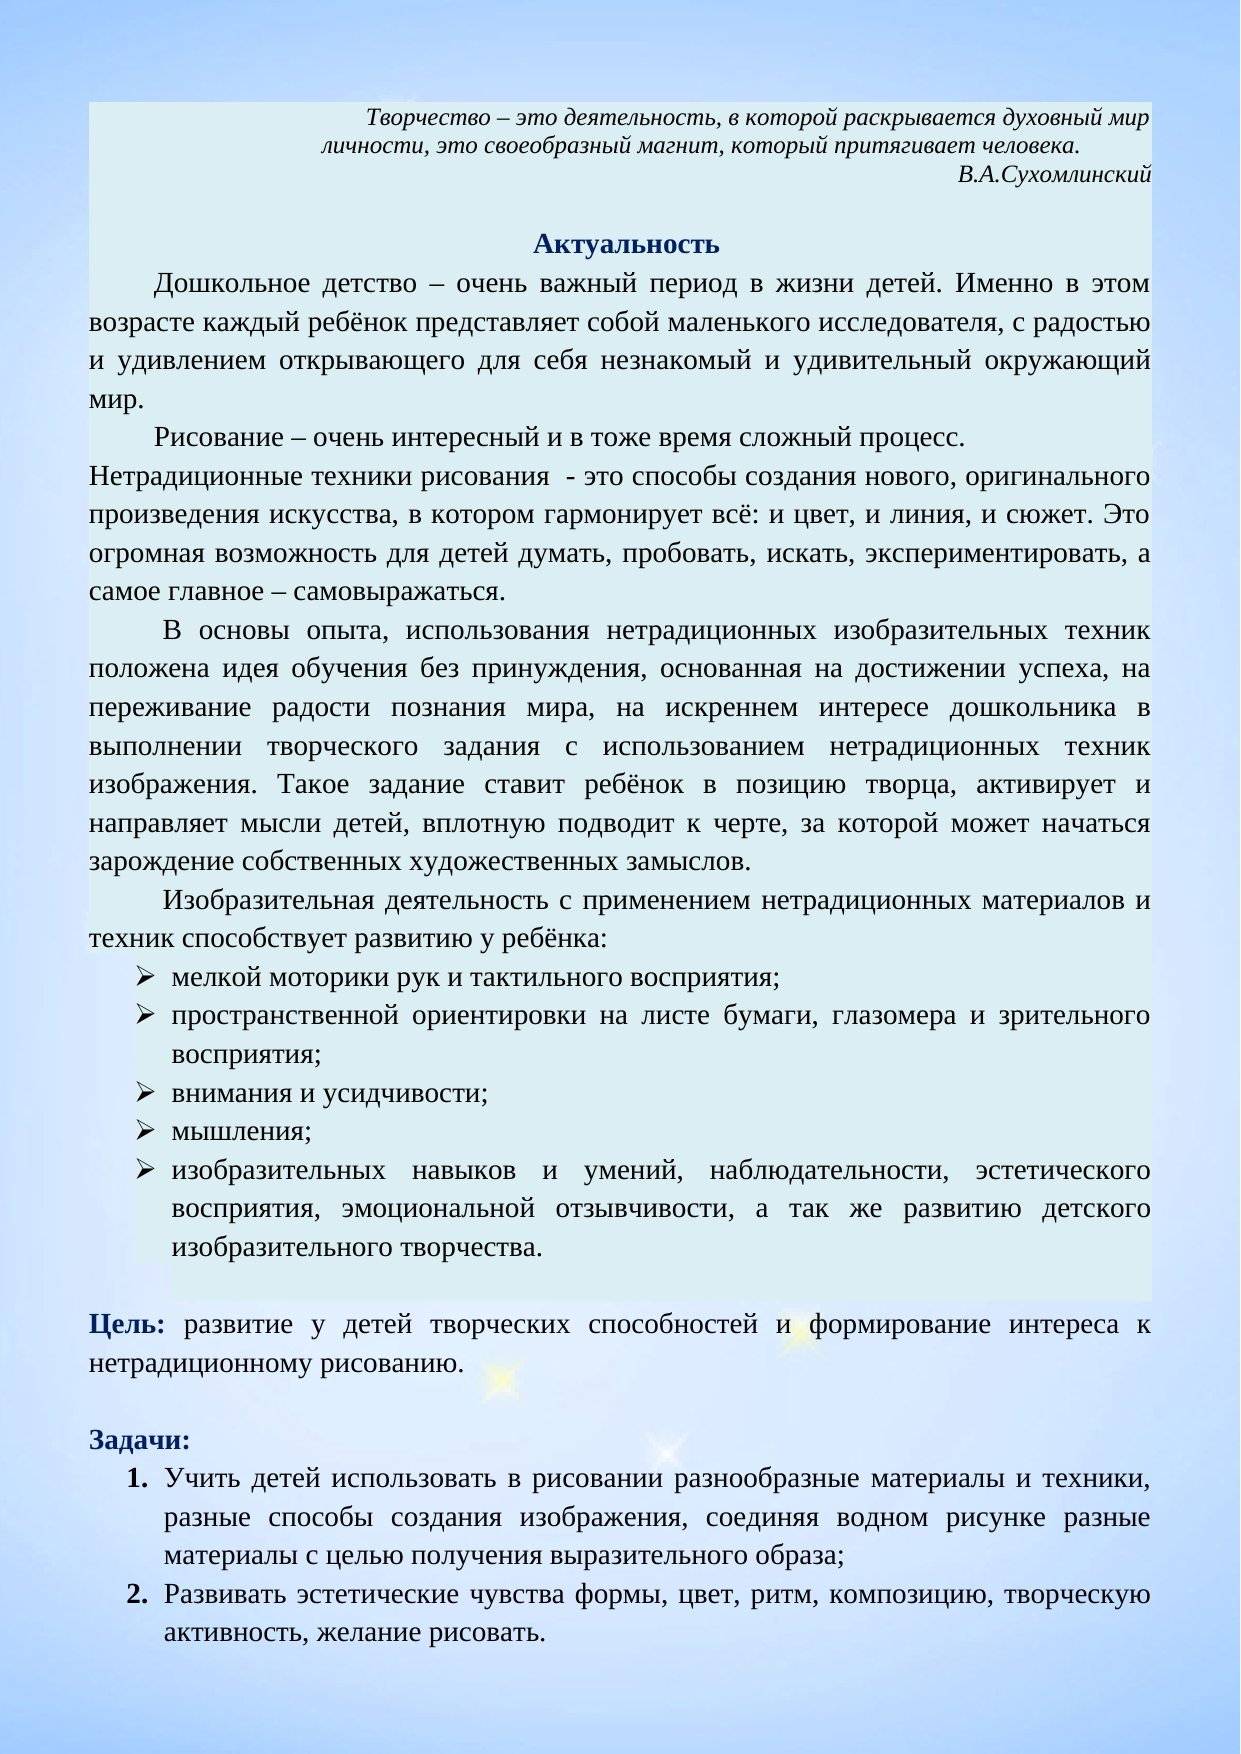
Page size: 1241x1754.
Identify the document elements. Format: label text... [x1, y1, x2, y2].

list мышления; [134, 1113, 1152, 1147]
text Творчество – это деятельность, в которой раскрывается духовный мир [89, 102, 1152, 131]
text Нетрадиционные техники рисования - это способы создания нового, оригинального произведения искусства, в котором гармонирует всё: и цвет, и линия, и сюжет. Это огромная возможность для детей думать, пробовать, искать, экспериментировать, а самое главное – самовыражаться. [89, 458, 1152, 607]
list изобразительных навыков и умений, наблюдательности, эстетического восприятия, эмоциональной отзывчивости, а так же развитию детского изобразительного творчества. [134, 1152, 1152, 1263]
text Задачи: [89, 1422, 1152, 1455]
list пространственной ориентировки на листе бумаги, глазомера и зрительного восприятия; [134, 997, 1152, 1070]
picture [0, 0, 1241, 1754]
list мелкой моторики рук и тактильного восприятия; [134, 959, 1152, 992]
list Развивать эстетические чувства формы, цвет, ритм, композицию, творческую активность, желание рисовать. [126, 1576, 1152, 1648]
text Актуальность [89, 227, 1152, 260]
text В основы опыта, использования нетрадиционных изобразительных техник положена идея обучения без принуждения, основанная на достижении успеха, на переживание радости познания мира, на искреннем интересе дошкольника в выполнении творческого задания с использованием нетрадиционных техник изображения. Такое задание ставит ребёнок в позицию творца, активирует и направляет мысли детей, вплотную подводит к черте, за которой может начаться зарождение собственных художественных замыслов. [89, 612, 1152, 877]
list Учить детей использовать в рисовании разнообразные материалы и техники, разные способы создания изображения, соединяя водном рисунке разные материалы с целью получения выразительного образа; [126, 1460, 1152, 1571]
text В.А.Сухомлинский [89, 159, 1152, 188]
text Дошкольное детство – очень важный период в жизни детей. Именно в этом возрасте каждый ребёнок представляет собой маленького исследователя, с радостью и удивлением открывающего для себя незнакомый и удивительный окружающий мир. [89, 265, 1152, 414]
text Рисование – очень интересный и в тоже время сложный процесс. [89, 419, 1152, 453]
text Цель: развитие у детей творческих способностей и формирование интереса к нетрадиционному рисованию. [89, 1306, 1152, 1378]
text личности, это своеобразный магнит, который притягивает человека. [89, 131, 1152, 159]
text Изобразительная деятельность с применением нетрадиционных материалов и техник способствует развитию у ребёнка: [89, 882, 1152, 954]
list внимания и усидчивости; [134, 1075, 1152, 1108]
